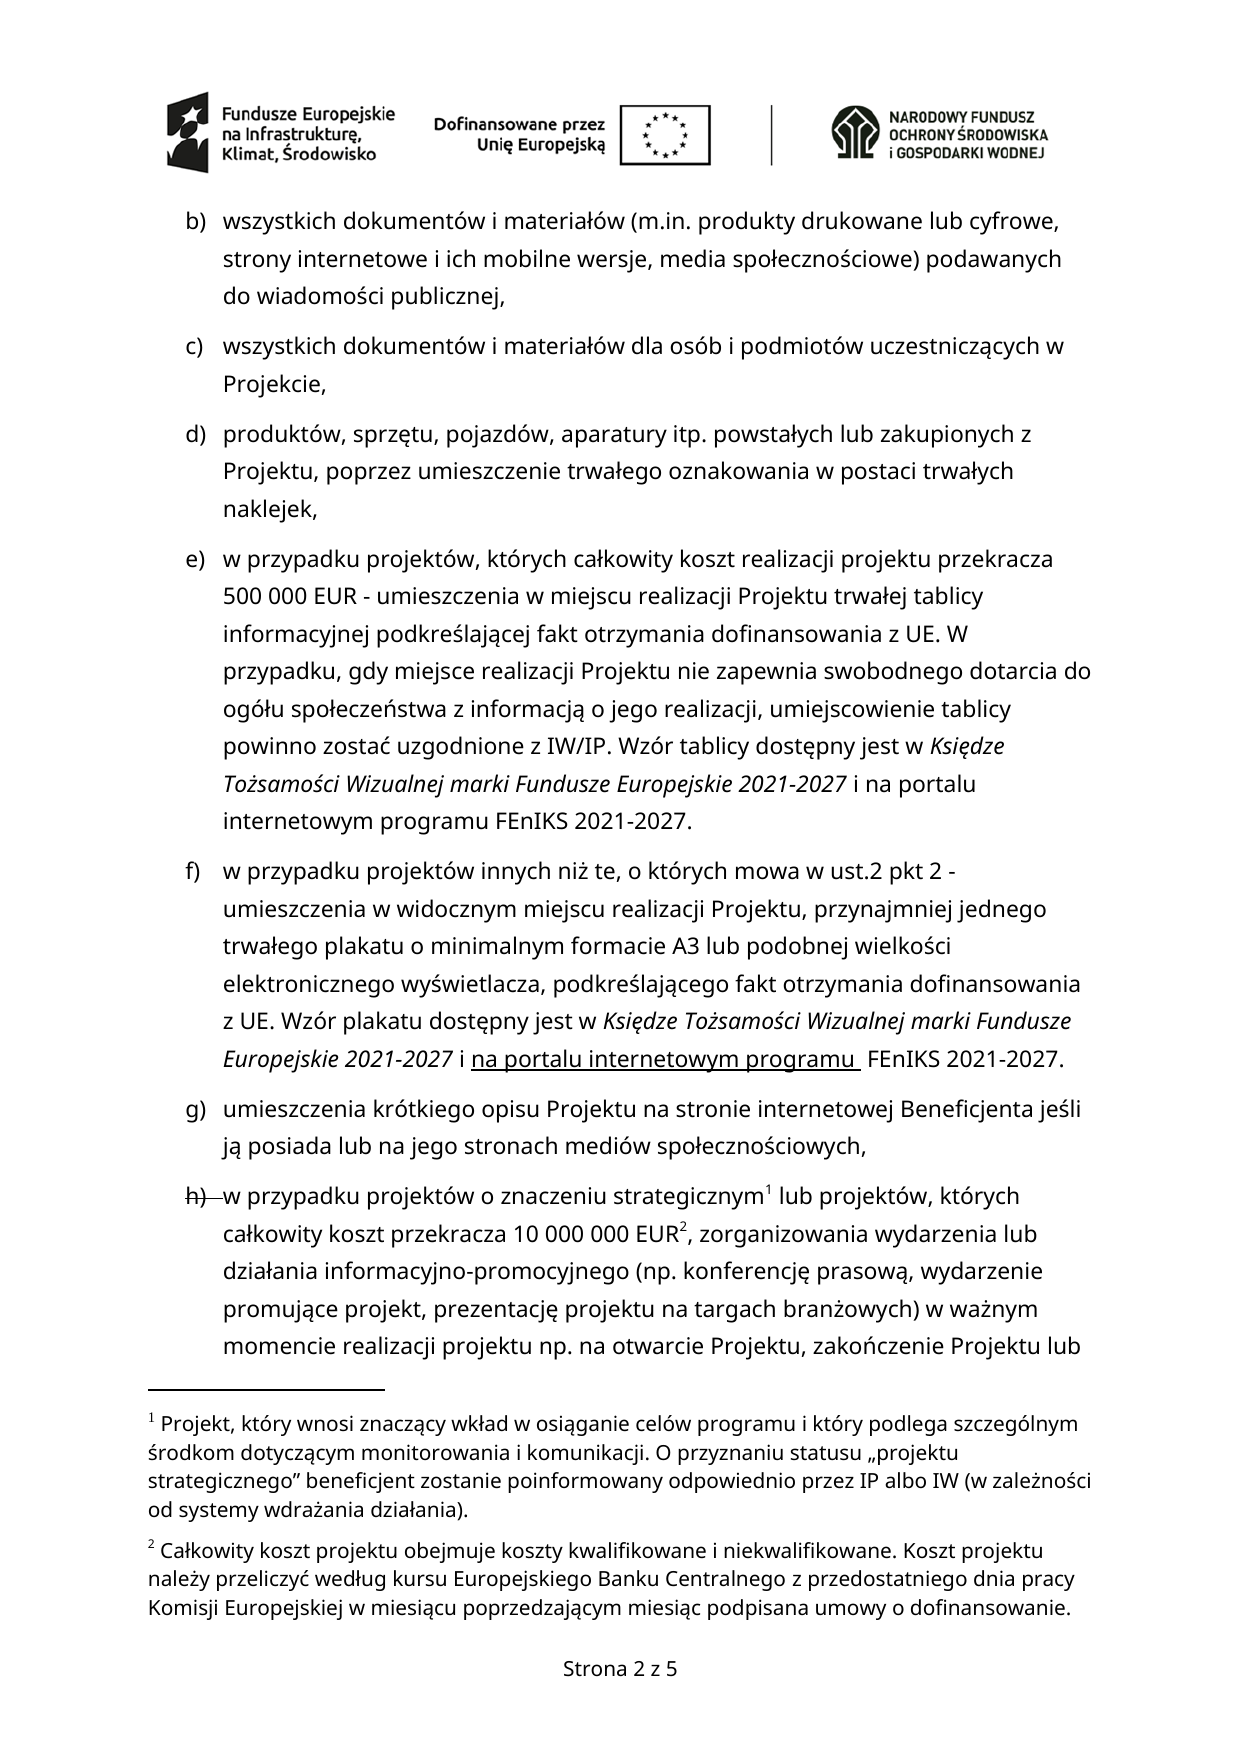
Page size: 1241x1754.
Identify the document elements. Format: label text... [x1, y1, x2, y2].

list w przypadku projektów innych niż te, o których mowa w ust.2 pkt 2 - umieszczenia w widocznym miejscu realizacji Projektu, przynajmniej jednego trwałego plakatu o minimalnym formacie A3 lub podobnej wielkości elektronicznego wyświetlacza, podkreślającego fakt otrzymania dofinansowania z UE. Wzór plakatu dostępny jest w Księdze Tożsamości Wizualnej marki Fundusze Europejskie 2021-2027 i na portalu internetowym programu FEnIKS 2021-2027. [185, 855, 1093, 1074]
list wszystkich dokumentów i materiałów dla osób i podmiotów uczestniczących w Projekcie, [185, 330, 1093, 399]
list wszystkich dokumentów i materiałów (m.in. produkty drukowane lub cyfrowe, strony internetowe i ich mobilne wersje, media społecznościowe) podawanych do wiadomości publicznej, [185, 205, 1093, 312]
picture [147, 71, 1092, 193]
list w przypadku projektów, których całkowity koszt realizacji projektu przekracza 500 000 EUR - umieszczenia w miejscu realizacji Projektu trwałej tablicy informacyjnej podkreślającej fakt otrzymania dofinansowania z UE. W przypadku, gdy miejsce realizacji Projektu nie zapewnia swobodnego dotarcia do ogółu społeczeństwa z informacją o jego realizacji, umiejscowienie tablicy powinno zostać uzgodnione z IW/IP. Wzór tablicy dostępny jest w Księdze Tożsamości Wizualnej marki Fundusze Europejskie 2021-2027 i na portalu internetowym programu FEnIKS 2021-2027. [185, 543, 1093, 837]
list produktów, sprzętu, pojazdów, aparatury itp. powstałych lub zakupionych z Projektu, poprzez umieszczenie trwałego oznakowania w postaci trwałych naklejek, [185, 418, 1093, 524]
list umieszczenia krótkiego opisu Projektu na stronie internetowej Beneficjenta jeśli ją posiada lub na jego stronach mediów społecznościowych, [185, 1093, 1093, 1162]
